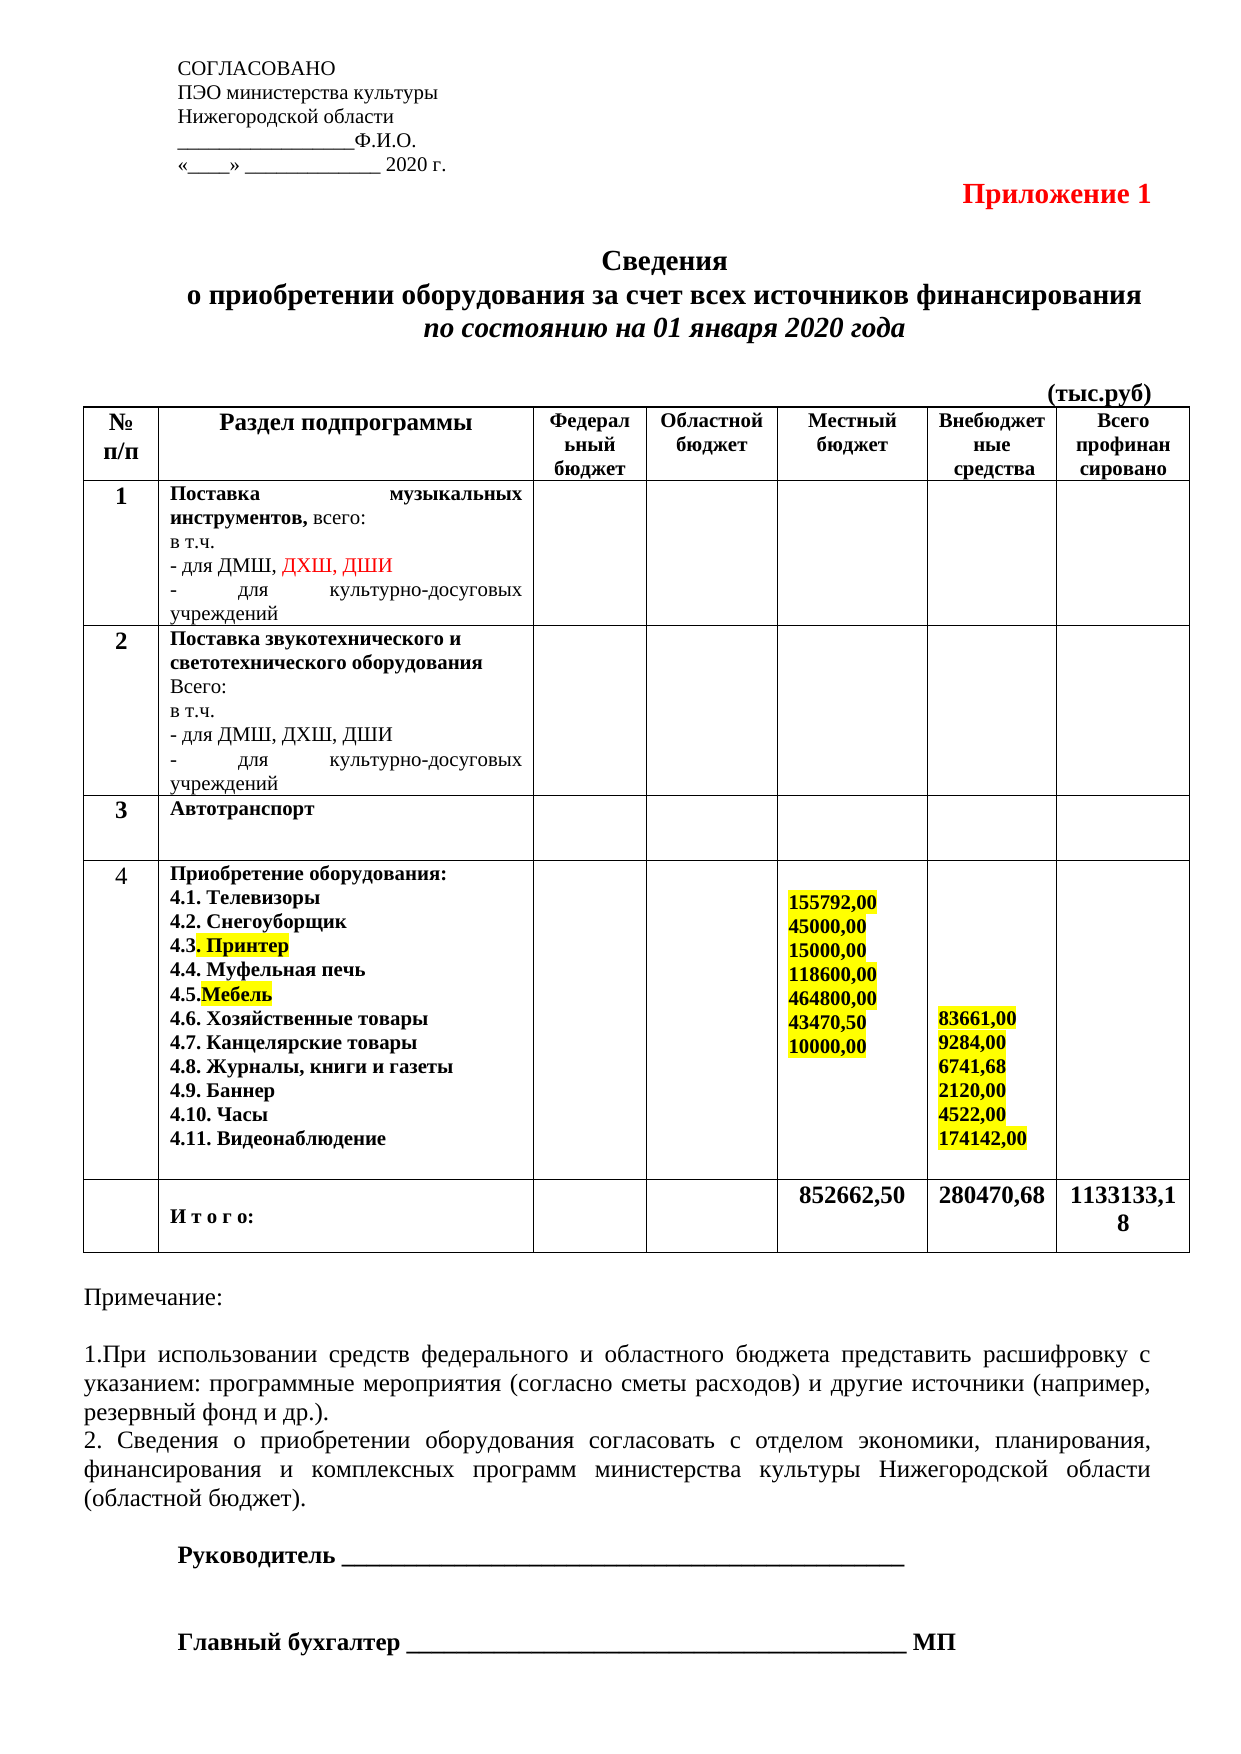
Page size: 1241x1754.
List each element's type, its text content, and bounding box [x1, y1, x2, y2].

table_cell [647, 861, 777, 1179]
title «____» _____________ 2020 г. [177, 152, 1152, 176]
table_header Областной бюджет [647, 408, 777, 480]
table_header Федеральный бюджет [534, 408, 646, 480]
title СОГЛАСОВАНО [177, 56, 1152, 80]
text (тыс.руб) [177, 378, 1152, 406]
table_cell Автотранспорт [159, 796, 533, 860]
table_cell [534, 481, 646, 625]
table_cell Поставка музыкальных инструментов, всего: в т.ч. - для ДМШ, ДХШ, ДШИ - для культурно-досуговых учреждений [159, 481, 533, 625]
table_cell 2 [84, 626, 158, 794]
table_cell 83661,00 9284,00 6741,68 2120,00 4522,00 174142,00 [928, 861, 1056, 1179]
table_cell Приобретение оборудования: 4.1. Телевизоры 4.2. Снегоуборщик 4.3. Принтер 4.4. Муфельная печь 4.5.Мебель 4.6. Хозяйственные товары 4.7. Канцелярские товары 4.8. Журналы, книги и газеты 4.9. Баннер 4.10. Часы 4.11. Видеонаблюдение [159, 861, 533, 1179]
table_cell [928, 481, 1056, 625]
text Примечание: [83, 1282, 1152, 1310]
text по состоянию на 01 января 2020 года [177, 311, 1152, 344]
title Приложение 1 [177, 176, 1152, 210]
table_cell [1057, 481, 1189, 625]
table_cell И т о г о: [159, 1180, 533, 1252]
table_cell [647, 626, 777, 794]
table_cell [1057, 796, 1189, 860]
table_cell [778, 626, 927, 794]
table_cell [84, 1180, 158, 1252]
table_cell 852662,50 [778, 1180, 927, 1252]
table_header № п/п [84, 408, 158, 480]
table_cell [928, 796, 1056, 860]
title Нижегородской области [177, 104, 1152, 128]
title _________________Ф.И.О. [177, 128, 1152, 152]
title о приобретении оборудования за счет всех источников финансирования [177, 277, 1152, 311]
table_header Местный бюджет [778, 408, 927, 480]
table_cell [534, 626, 646, 794]
table_cell [778, 796, 927, 860]
table_header Внебюджет ные средства [928, 408, 1056, 480]
table_cell 3 [84, 796, 158, 860]
text Главный бухгалтер ________________________________________ МП [177, 1627, 1152, 1655]
table_cell 4 [84, 861, 158, 1179]
text 2. Сведения о приобретении оборудования согласовать с отделом экономики, планирования, финансирования и комплексных программ министерства культуры Нижегородской области (областной бюджет). [83, 1425, 1152, 1512]
table_cell [647, 1180, 777, 1252]
table_cell [534, 861, 646, 1179]
table_cell Поставка звукотехнического и светотехнического оборудования Всего: в т.ч. - для ДМШ, ДХШ, ДШИ - для культурно-досуговых учреждений [159, 626, 533, 794]
table_cell [1057, 861, 1189, 1179]
table_cell [778, 481, 927, 625]
table_cell [534, 1180, 646, 1252]
table_header Раздел подпрограммы [159, 408, 533, 480]
table_cell [647, 796, 777, 860]
table_cell [1057, 626, 1189, 794]
table_cell [534, 796, 646, 860]
title ПЭО министерства культуры [177, 80, 1152, 104]
table_header Всего профинан сировано [1057, 408, 1189, 480]
table_cell 280470,68 [928, 1180, 1056, 1252]
table_cell [647, 481, 777, 625]
table_cell [928, 626, 1056, 794]
text Руководитель _____________________________________________ [177, 1540, 1152, 1569]
title Сведения [177, 243, 1152, 277]
text 1.При использовании средств федерального и областного бюджета представить расшифровку с указанием: программные мероприятия (согласно сметы расходов) и другие источники (например, резервный фонд и др.). [83, 1339, 1152, 1425]
table_cell 1133133,18 [1057, 1180, 1189, 1252]
table_cell 1 [84, 481, 158, 625]
table_cell 155792,00 45000,00 15000,00 118600,00 464800,00 43470,50 10000,00 [778, 861, 927, 1179]
